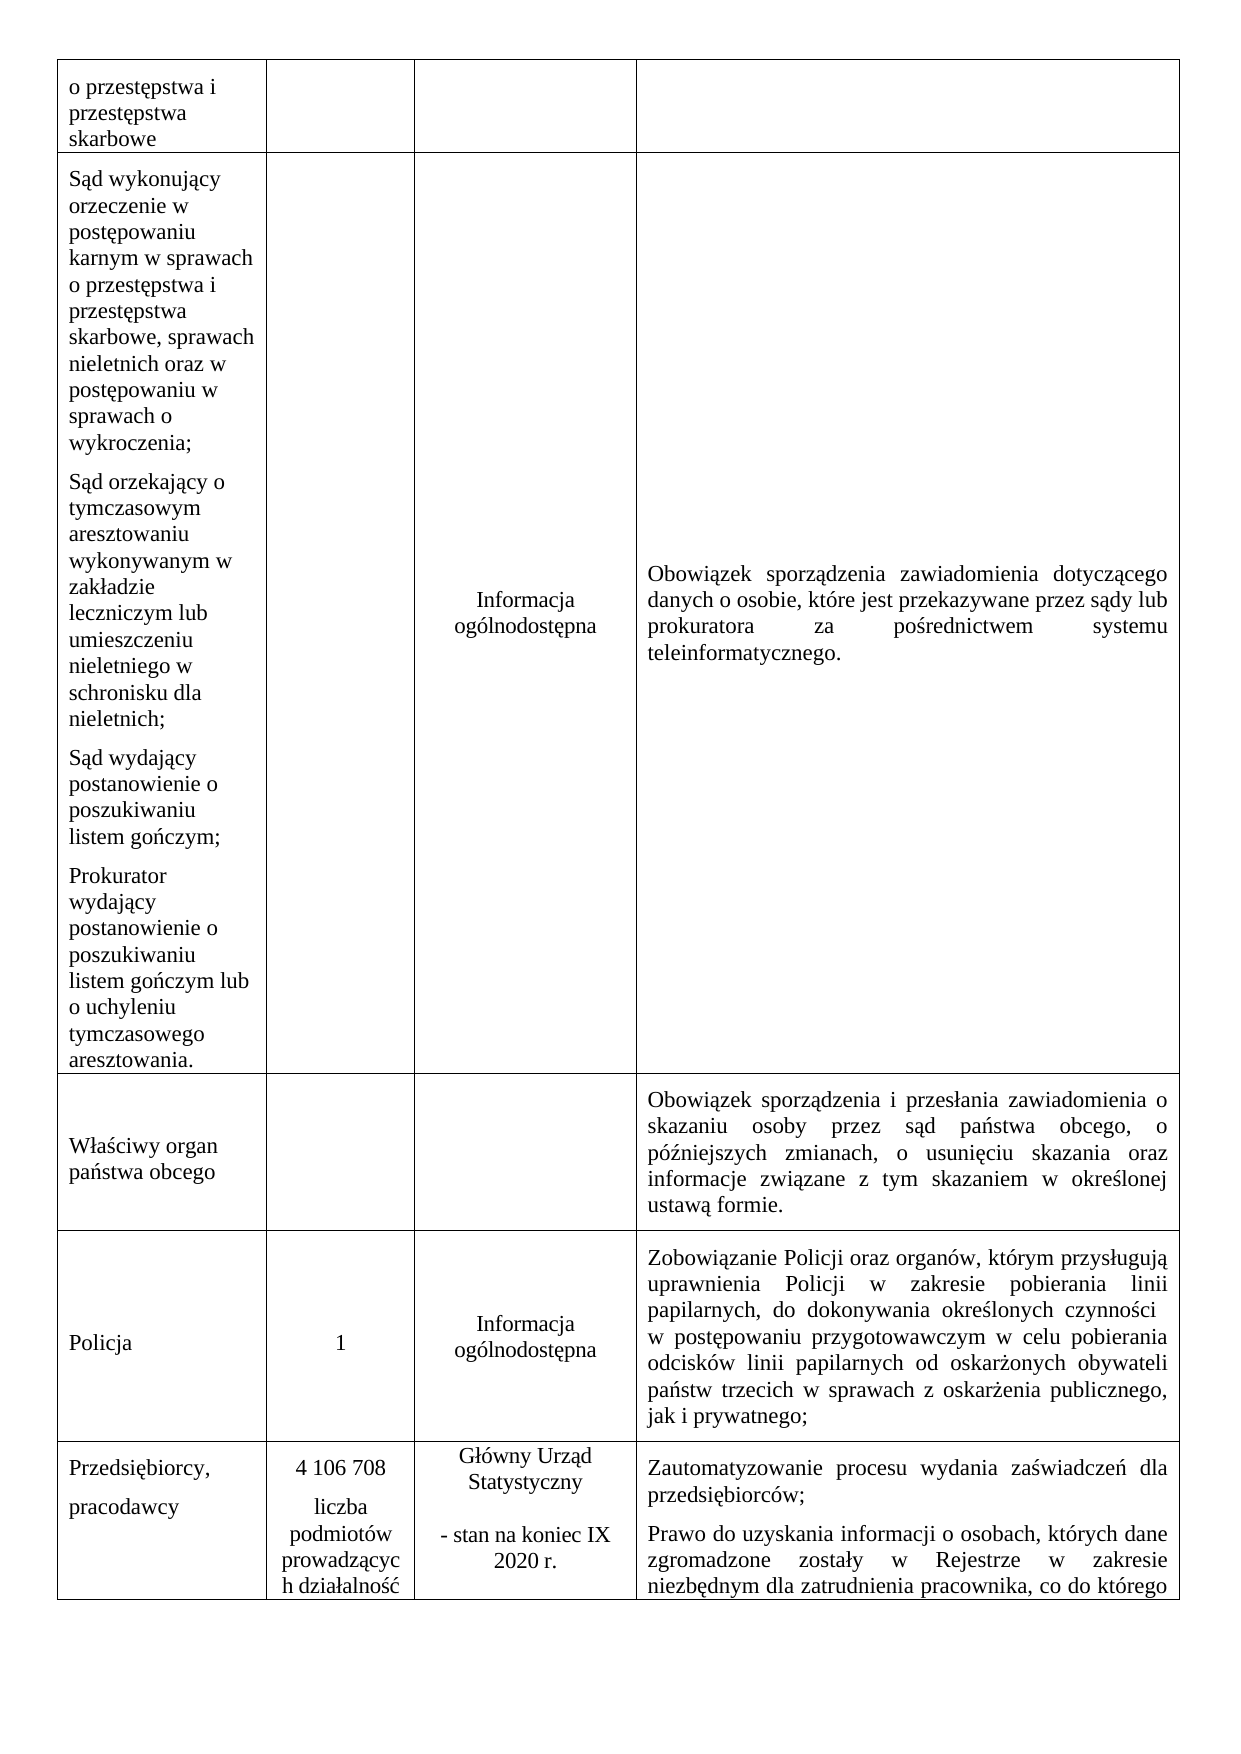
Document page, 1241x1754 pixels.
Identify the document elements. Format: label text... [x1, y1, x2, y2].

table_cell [415, 1442, 636, 1599]
table_cell [267, 1074, 414, 1230]
table_cell Informacja ogólnodostępna [415, 1231, 636, 1441]
table_cell Obowiązek sporządzenia i przesłania zawiadomienia o skazaniu osoby przez sąd państwa obcego, o późniejszych zmianach, o usunięciu skazania oraz informacje związane z tym skazaniem w określonej ustawą formie. [637, 1074, 1179, 1230]
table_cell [415, 60, 636, 152]
table_cell Zobowiązanie Policji oraz organów, którym przysługują uprawnienia Policji w zakresie pobierania linii papilarnych, do dokonywania określonych czynności w postępowaniu przygotowawczym w celu pobierania odcisków linii papilarnych od oskarżonych obywateli państw trzecich w sprawach z oskarżenia publicznego, jak i prywatnego; [637, 1231, 1179, 1441]
table_cell [267, 60, 414, 152]
table_cell [267, 153, 414, 1072]
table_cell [58, 1442, 266, 1599]
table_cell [58, 60, 266, 152]
table_cell Właściwy organ państwa obcego [58, 1074, 266, 1230]
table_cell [637, 1442, 1179, 1599]
table_cell 1 [267, 1231, 414, 1441]
table_cell [415, 1074, 636, 1230]
table_cell Informacja ogólnodostępna [415, 153, 636, 1072]
table_cell Policja [58, 1231, 266, 1441]
table_cell Sąd wykonujący orzeczenie w postępowaniu karnym w sprawach o przestępstwa i przestępstwa skarbowe, sprawach nieletnich oraz w postępowaniu w sprawach o wykroczenia; Sąd orzekający o tymczasowym aresztowaniu wykonywanym w zakładzie leczniczym lub umieszczeniu nieletniego w schronisku dla nieletnich; Sąd wydający postanowienie o poszukiwaniu listem gończym; Prokurator wydający postanowienie o poszukiwaniu listem gończym lub o uchyleniu tymczasowego aresztowania. [58, 153, 266, 1072]
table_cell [637, 60, 1179, 152]
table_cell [267, 1442, 414, 1599]
table_cell Obowiązek sporządzenia zawiadomienia dotyczącego danych o osobie, które jest przekazywane przez sądy lub prokuratora za pośrednictwem systemu teleinformatycznego. [637, 153, 1179, 1072]
